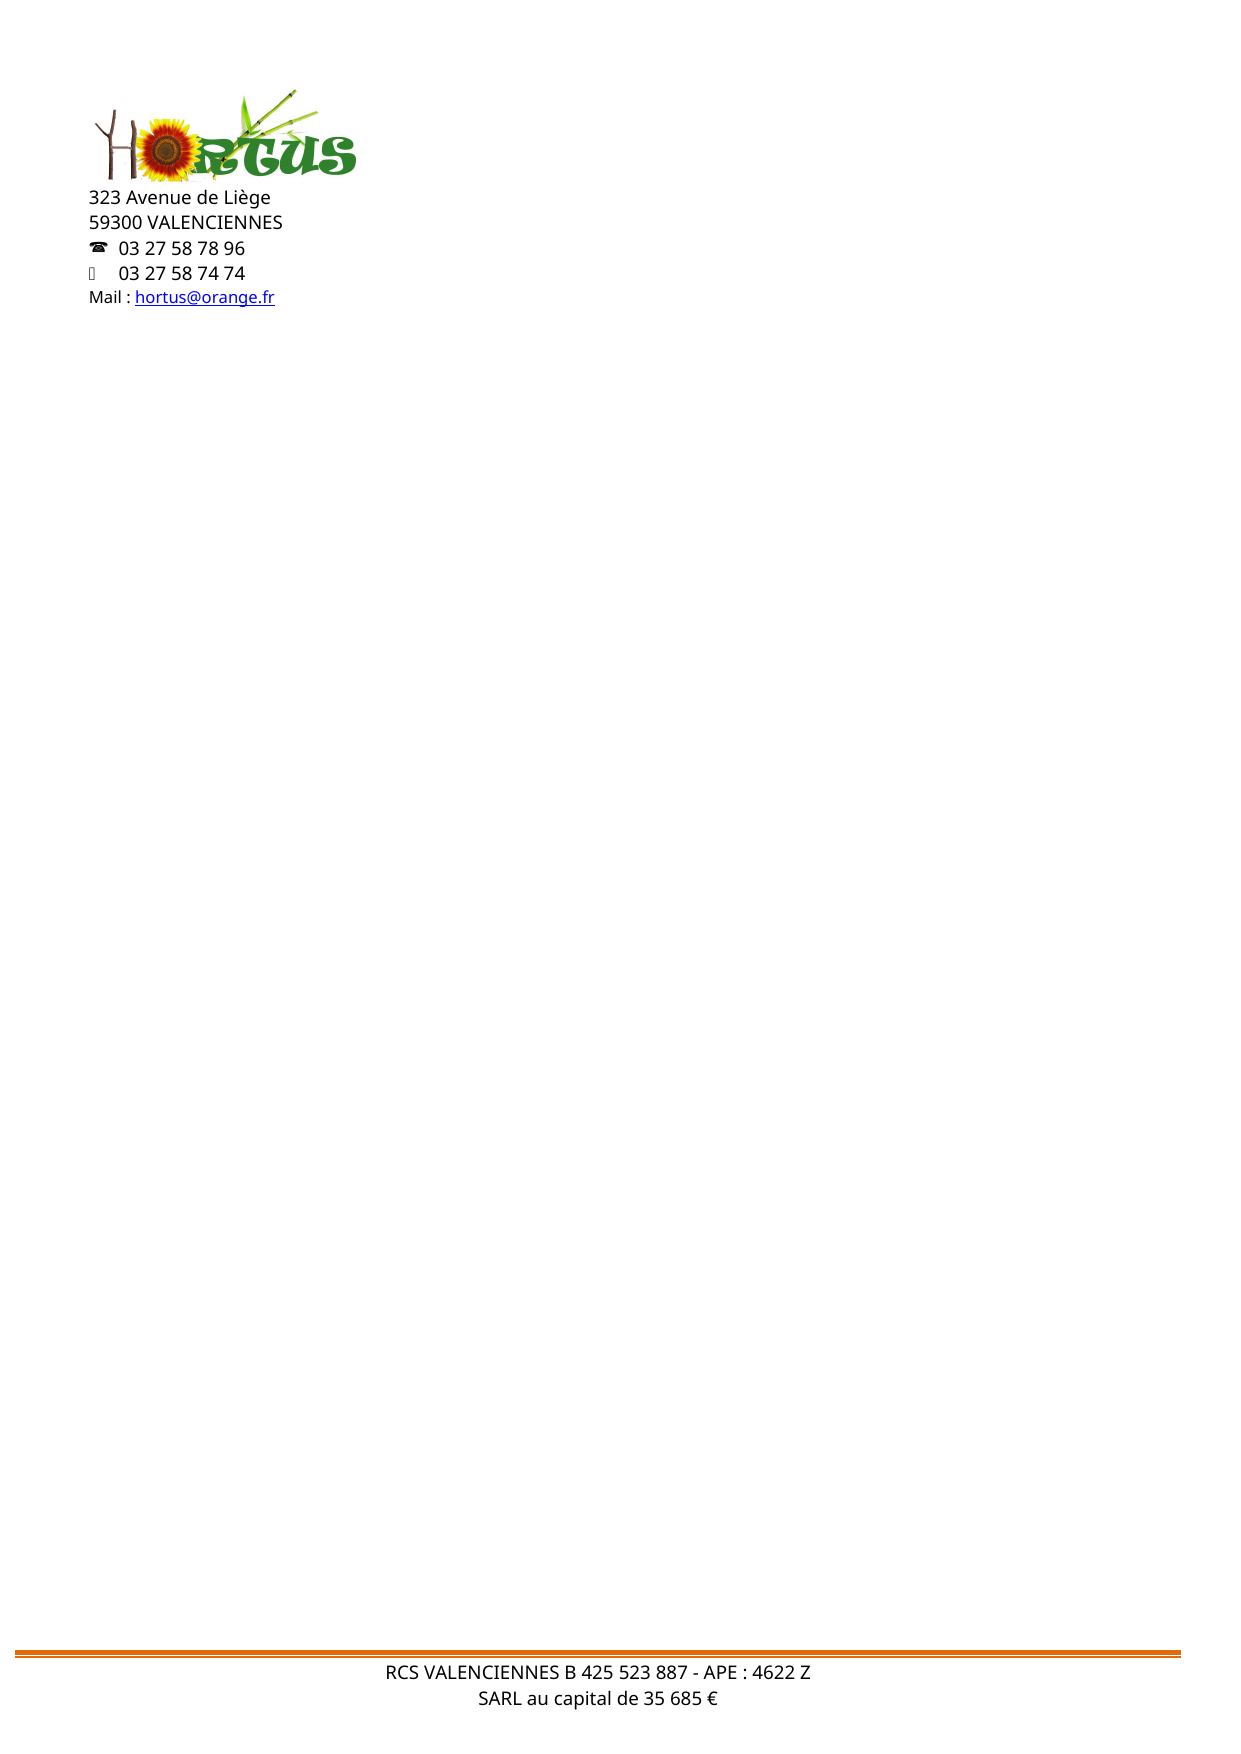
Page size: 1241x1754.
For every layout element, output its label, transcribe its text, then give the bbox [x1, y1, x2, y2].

text 03 27 58 74 74 [89, 261, 1092, 286]
text 59300 VALENCIENNES [89, 209, 1092, 235]
picture [88, 88, 365, 184]
text 03 27 58 78 96 [89, 235, 1092, 261]
text 323 Avenue de Liège [89, 184, 1092, 209]
text Mail : hortus@orange.fr [89, 286, 1092, 309]
